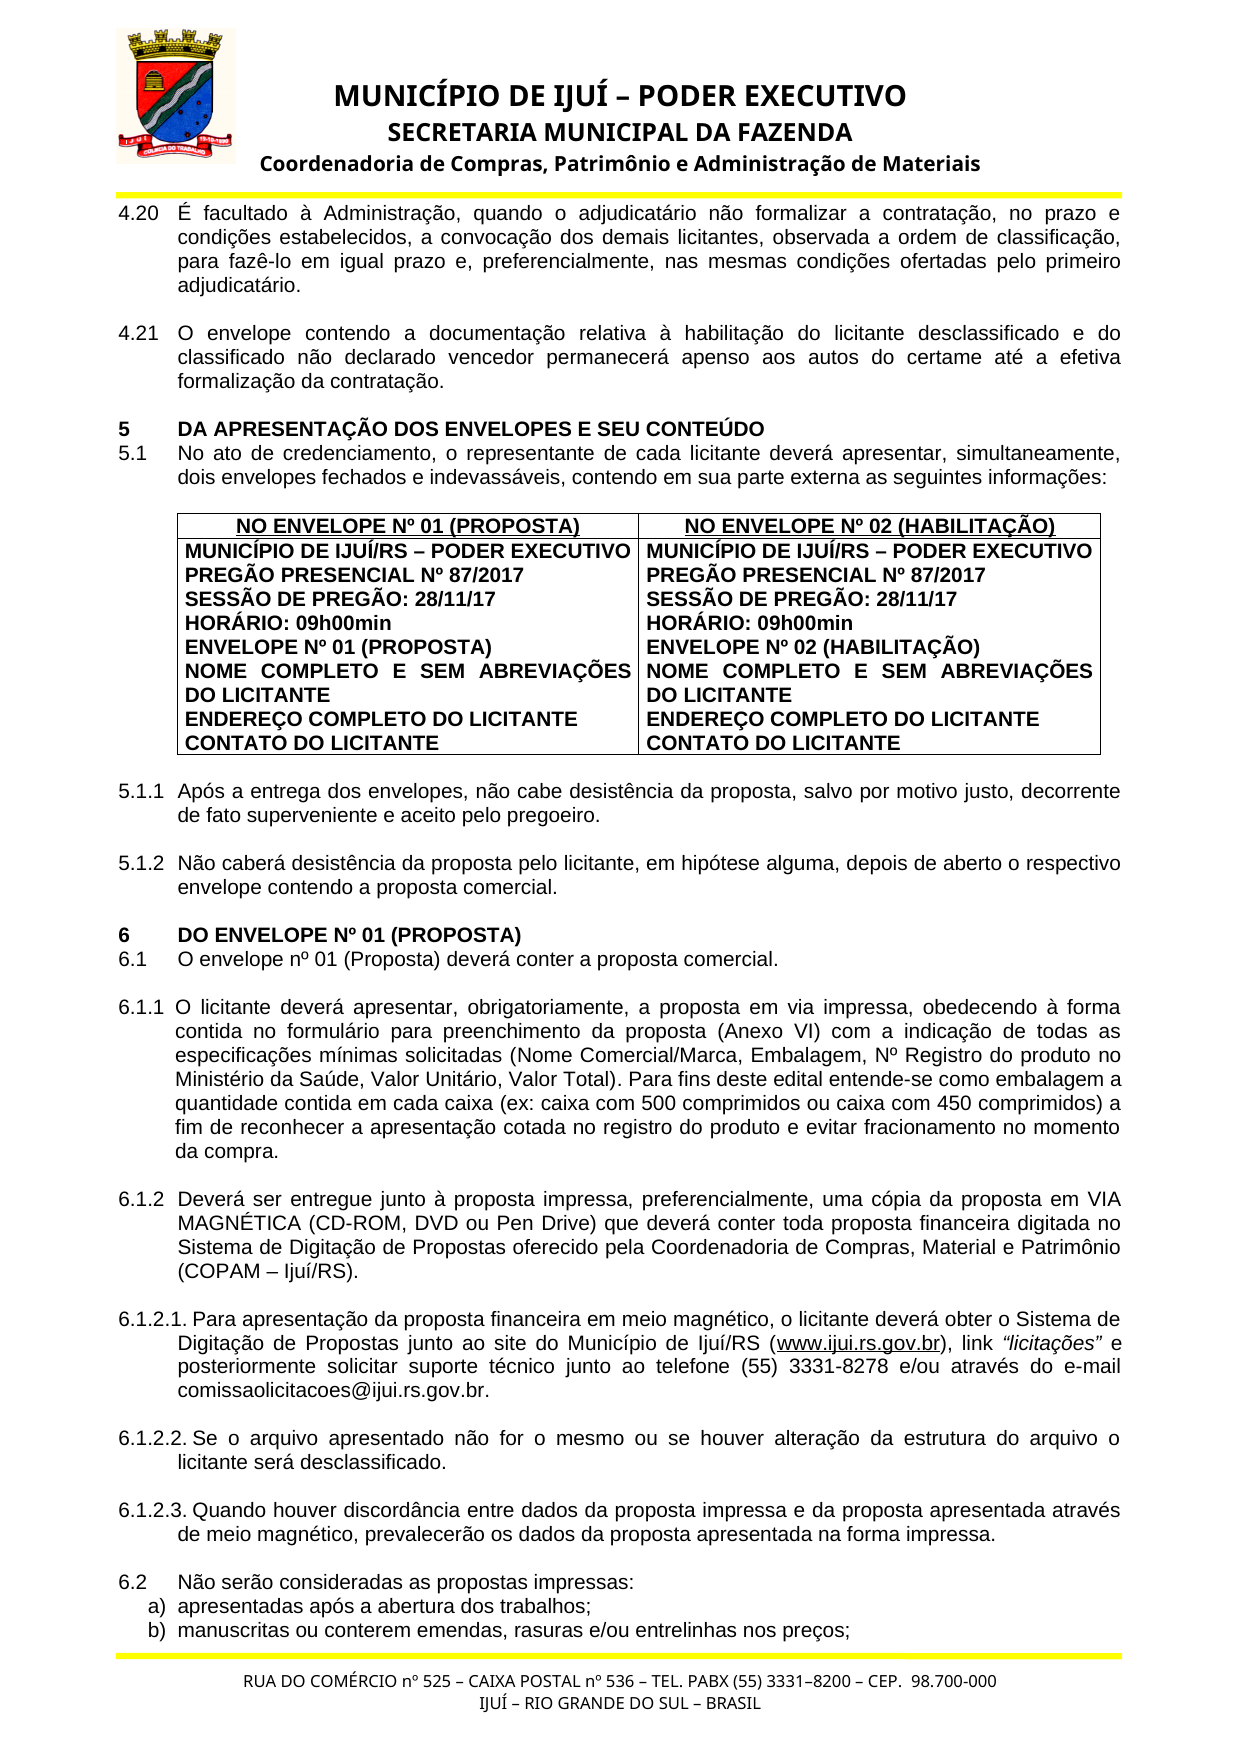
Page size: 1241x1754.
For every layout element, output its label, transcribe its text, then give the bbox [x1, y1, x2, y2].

table_header NO ENVELOPE Nº 02 (HABILITAÇÃO) [639, 514, 1100, 538]
list É facultado à Administração, quando o adjudicatário não formalizar a contratação, no prazo e condições estabelecidos, a convocação dos demais licitantes, observada a ordem de classificação, para fazê-lo em igual prazo e, preferencialmente, nas mesmas condições ofertadas pelo primeiro adjudicatário. [118, 201, 1122, 297]
list DA APRESENTAÇÃO DOS ENVELOPES E SEU CONTEÚDO [118, 417, 1122, 441]
list Para apresentação da proposta financeira em meio magnético, o licitante deverá obter o Sistema de Digitação de Propostas junto ao site do Município de Ijuí/RS (www.ijui.rs.gov.br), link “licitações” e posteriormente solicitar suporte técnico junto ao telefone (55) 3331-8278 e/ou através do e-mail comissaolicitacoes@ijui.rs.gov.br. [118, 1306, 1122, 1402]
list manuscritas ou conterem emendas, rasuras e/ou entrelinhas nos preços; [148, 1618, 1122, 1642]
list Não serão consideradas as propostas impressas: [118, 1570, 1122, 1594]
list apresentadas após a abertura dos trabalhos; [148, 1594, 1122, 1618]
list No ato de credenciamento, o representante de cada licitante deverá apresentar, simultaneamente, dois envelopes fechados e indevassáveis, contendo em sua parte externa as seguintes informações: [118, 441, 1122, 489]
table_cell MUNICÍPIO DE IJUÍ/RS – PODER EXECUTIVO PREGÃO PRESENCIAL Nº 87/2017 SESSÃO DE PREGÃO: 28/11/17 HORÁRIO: 09h00min ENVELOPE Nº 02 (HABILITAÇÃO) NOME COMPLETO E SEM ABREVIAÇÕES DO LICITANTE ENDEREÇO COMPLETO DO LICITANTE CONTATO DO LICITANTE [639, 539, 1100, 754]
list O envelope nº 01 (Proposta) deverá conter a proposta comercial. [118, 947, 1122, 971]
table_header NO ENVELOPE Nº 01 (PROPOSTA) [178, 514, 638, 538]
list Se o arquivo apresentado não for o mesmo ou se houver alteração da estrutura do arquivo o licitante será desclassificado. [118, 1426, 1122, 1474]
list DO ENVELOPE Nº 01 (PROPOSTA) [118, 923, 1122, 947]
list O envelope contendo a documentação relativa à habilitação do licitante desclassificado e do classificado não declarado vencedor permanecerá apenso aos autos do certame até a efetiva formalização da contratação. [118, 321, 1122, 393]
list Deverá ser entregue junto à proposta impressa, preferencialmente, uma cópia da proposta em VIA MAGNÉTICA (CD-ROM, DVD ou Pen Drive) que deverá conter toda proposta financeira digitada no Sistema de Digitação de Propostas oferecido pela Coordenadoria de Compras, Material e Patrimônio (COPAM – Ijuí/RS). [118, 1187, 1122, 1282]
table_cell MUNICÍPIO DE IJUÍ/RS – PODER EXECUTIVO PREGÃO PRESENCIAL Nº 87/2017 SESSÃO DE PREGÃO: 28/11/17 HORÁRIO: 09h00min ENVELOPE Nº 01 (PROPOSTA) NOME COMPLETO E SEM ABREVIAÇÕES DO LICITANTE ENDEREÇO COMPLETO DO LICITANTE CONTATO DO LICITANTE [178, 539, 638, 754]
list Não caberá desistência da proposta pelo licitante, em hipótese alguma, depois de aberto o respectivo envelope contendo a proposta comercial. [118, 851, 1122, 899]
picture [116, 28, 237, 164]
list Após a entrega dos envelopes, não cabe desistência da proposta, salvo por motivo justo, decorrente de fato superveniente e aceito pelo pregoeiro. [118, 779, 1122, 827]
list O licitante deverá apresentar, obrigatoriamente, a proposta em via impressa, obedecendo à forma contida no formulário para preenchimento da proposta (Anexo VI) com a indicação de todas as especificações mínimas solicitadas (Nome Comercial/Marca, Embalagem, Nº Registro do produto no Ministério da Saúde, Valor Unitário, Valor Total). Para fins deste edital entende-se como embalagem a quantidade contida em cada caixa (ex: caixa com 500 comprimidos ou caixa com 450 comprimidos) a fim de reconhecer a apresentação cotada no registro do produto e evitar fracionamento no momento da compra. [118, 995, 1122, 1163]
list Quando houver discordância entre dados da proposta impressa e da proposta apresentada através de meio magnético, prevalecerão os dados da proposta apresentada na forma impressa. [118, 1498, 1122, 1546]
